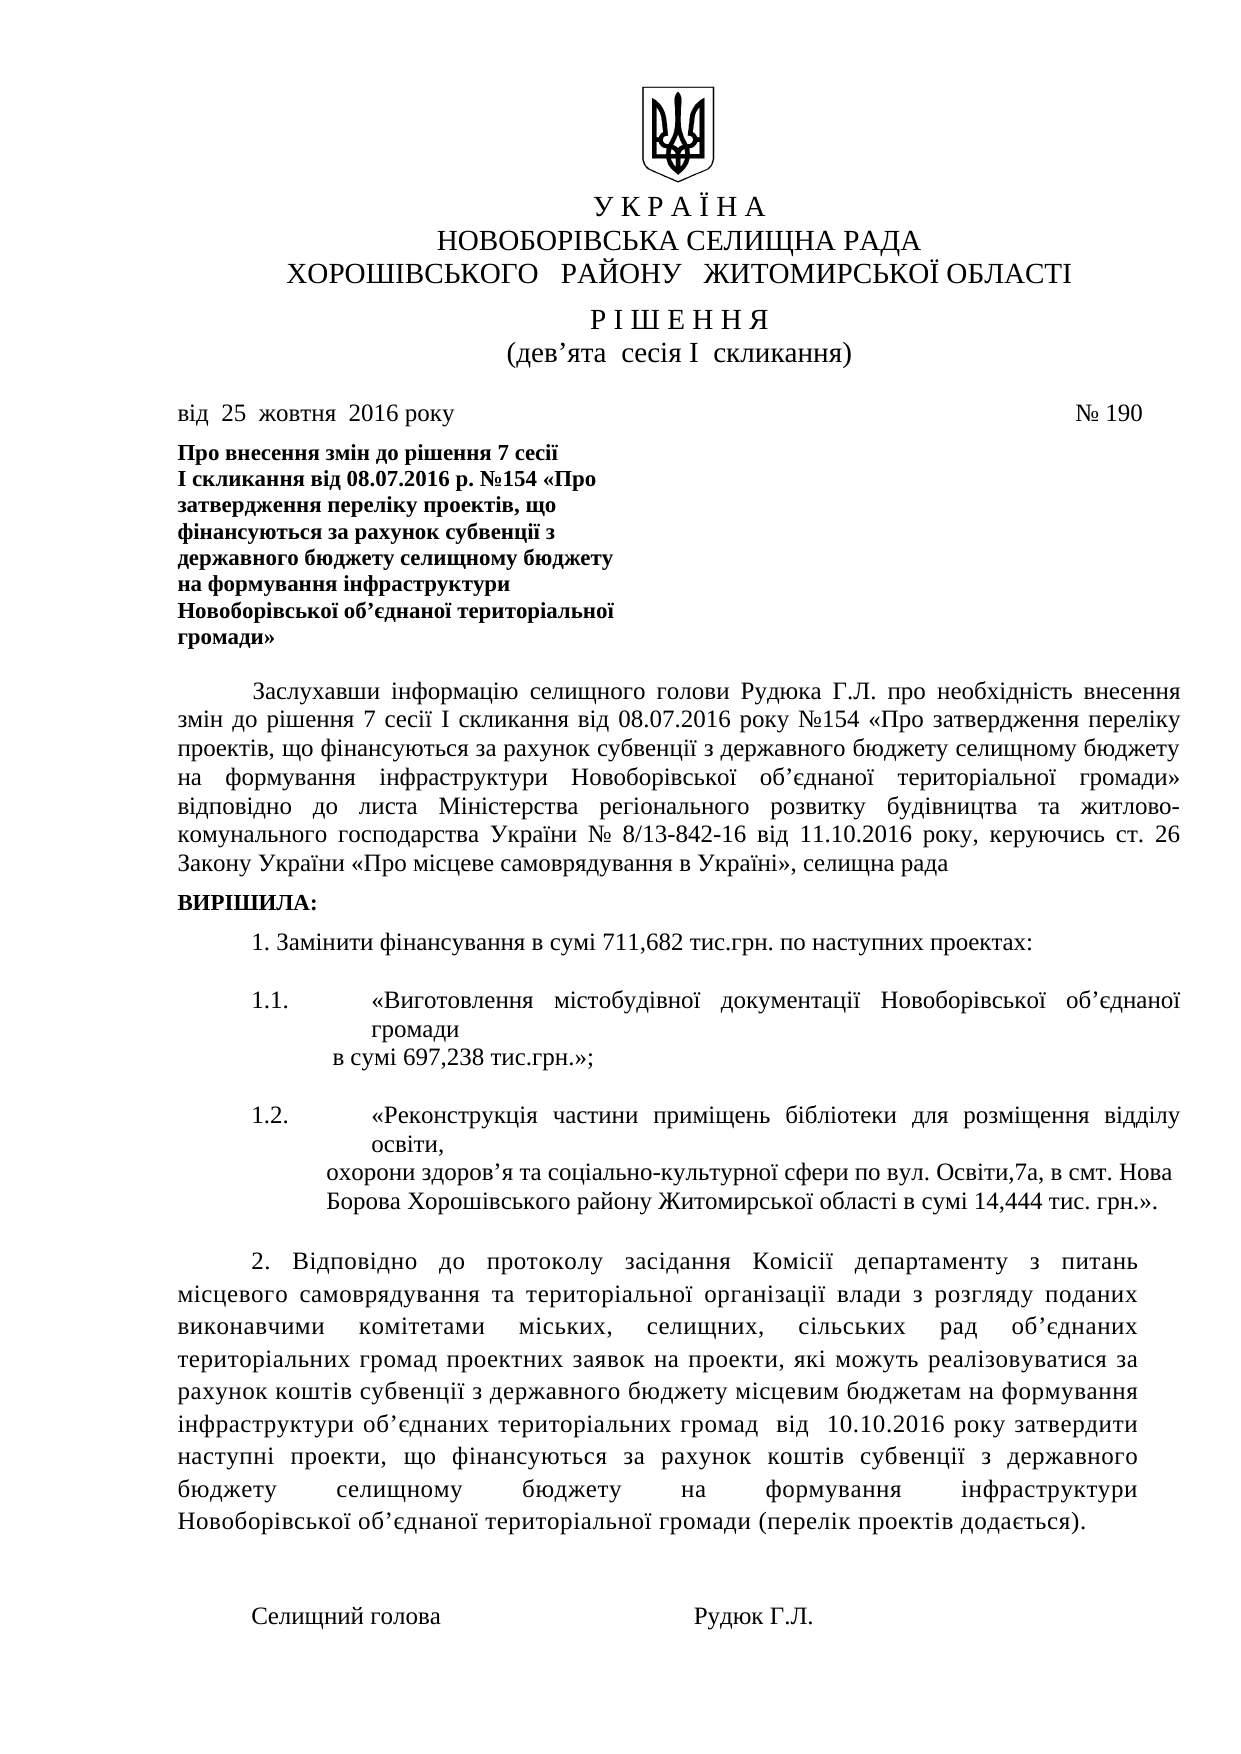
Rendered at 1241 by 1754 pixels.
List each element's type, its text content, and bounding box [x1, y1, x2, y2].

list «Реконструкція частини приміщень бібліотеки для розміщення відділу освіти, [251, 1100, 1181, 1157]
text громади» [177, 623, 1181, 649]
text I скликання від 08.07.2016 р. №154 «Про [177, 465, 1181, 491]
text У К Р А Ї Н А [177, 189, 1181, 223]
text в сумі 697,238 тис.грн.»; [251, 1042, 1181, 1071]
text від 25 жовтня 2016 року № 190 [177, 398, 1181, 427]
text Заслухавши інформацію селищного голови Рудюка Г.Л. про необхідність внесення змін до рішення 7 сесії I скликання від 08.07.2016 року №154 «Про затвердження переліку проектів, що фінансуються за рахунок субвенції з державного бюджету селищному бюджету на формування інфраструктури Новоборівської об’єднаної територіальної громади» відповідно до листа Міністерства регіонального розвитку будівництва та житлово-комунального господарства України № 8/13-842-16 від 11.10.2016 року, керуючись ст. 26 Закону України «Про місцеве самоврядування в Україні», селищна рада [177, 676, 1181, 877]
list «Виготовлення містобудівної документації Новоборівської об’єднаної громади [251, 985, 1181, 1042]
text 1. Замінити фінансування в сумі 711,682 тис.грн. по наступних проектах: [177, 927, 1181, 956]
text на формування інфраструктури [177, 570, 1181, 597]
text 2. Відповідно до протоколу засідання Комісії департаменту з питань місцевого самоврядування та територіальної організації влади з розгляду поданих виконавчими комітетами міських, селищних, сільських рад об’єднаних територіальних громад проектних заявок на проекти, які можуть реалізовуватися за рахунок коштів субвенції з державного бюджету місцевим бюджетам на формування інфраструктури об’єднаних територіальних громад від 10.10.2016 року затвердити наступні проекти, що фінансуються за рахунок коштів субвенції з державного бюджету селищному бюджету на формування інфраструктури Новоборівської об’єднаної територіальної громади (перелік проектів додається). [177, 1244, 1139, 1536]
text ХОРОШІВСЬКОГО РАЙОНУ ЖИТОМИРСЬКОЇ ОБЛАСТІ [177, 257, 1181, 290]
text затвердження переліку проектів, що [177, 491, 1181, 518]
text Борова Хорошівського району Житомирської області в сумі 14,444 тис. грн.». [251, 1186, 1181, 1215]
text НОВОБОРІВСЬКА СЕЛИЩНА РАДА [177, 223, 1181, 257]
text Про внесення змін до рішення 7 сесії [177, 439, 1181, 465]
text фінансуються за рахунок субвенції з [177, 518, 1181, 544]
text (дев’ята сесія І скликання) [177, 336, 1181, 369]
text охорони здоров’я та соціально-культурної сфери по вул. Освіти,7а, в смт. Нова [251, 1157, 1181, 1186]
text державного бюджету селищному бюджету [177, 544, 1181, 570]
text Р І Ш Е Н Н Я [177, 302, 1181, 336]
text ВИРІШИЛА: [177, 889, 1181, 915]
text Селищний голова Рудюк Г.Л. [177, 1601, 1181, 1630]
picture [635, 83, 722, 190]
text Новоборівської об’єднаної територіальної [177, 597, 1181, 623]
